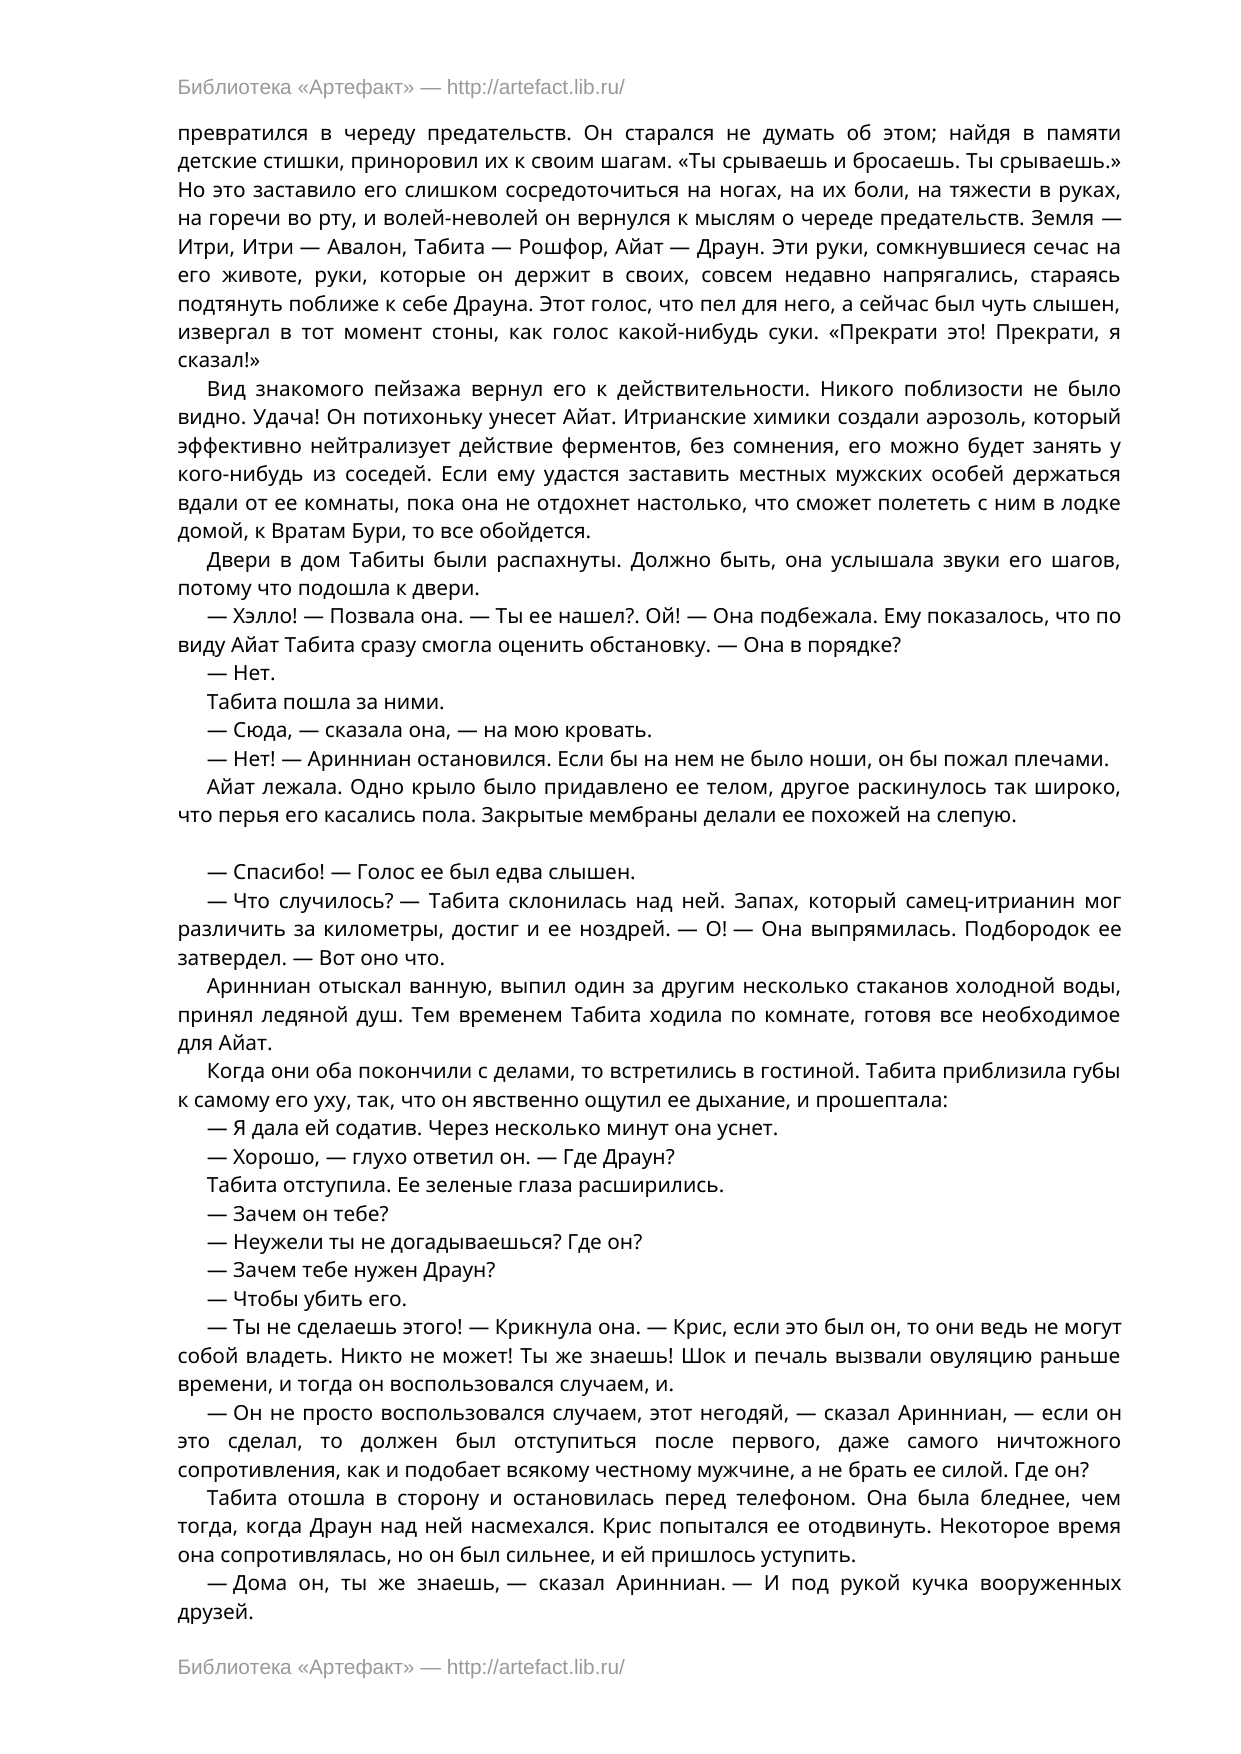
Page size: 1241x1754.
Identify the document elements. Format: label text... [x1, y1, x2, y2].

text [177, 118, 1122, 374]
text Когда они оба покончили с делами, то встретились в гостиной. Табита приблизила губы к самому его уху, так, что он явственно ощутил ее дыхание, и прошептала: [177, 1057, 1122, 1113]
text — Чтобы убить его. [177, 1284, 1122, 1312]
text Двери в дом Табиты были распахнуты. Должно быть, она услышала звуки его шагов, потому что подошла к двери. [177, 545, 1122, 602]
text — Зачем тебе нужен Драун? [177, 1256, 1122, 1284]
text Табита пошла за ними. [177, 687, 1122, 715]
text — Я дала ей содатив. Через несколько минут она уснет. [177, 1113, 1122, 1142]
text — Хорошо, — глухо ответил он. — Где Драун? [177, 1142, 1122, 1170]
text — Он не просто воспользовался случаем, этот негодяй, — сказал Аринниан, — если он это сделал, то должен был отступиться после первого, даже самого ничтожного сопротивления, как и подобает всякому честному мужчине, а не брать ее силой. Где он? [177, 1398, 1122, 1483]
text Табита отступила. Ее зеленые глаза расширились. [177, 1170, 1122, 1199]
text — Нет. [177, 658, 1122, 687]
text Айат лежала. Одно крыло было придавлено ее телом, другое раскинулось так широко, что перья его касались пола. Закрытые мембраны делали ее похожей на слепую. [177, 772, 1122, 829]
text Табита отошла в сторону и остановилась перед телефоном. Она была бледнее, чем тогда, когда Драун над ней насмехался. Крис попытался ее отодвинуть. Некоторое время она сопротивлялась, но он был сильнее, и ей пришлось уступить. [177, 1483, 1122, 1568]
text — Спасибо! — Голос ее был едва слышен. [177, 857, 1122, 886]
text — Дома он, ты же знаешь, — сказал Аринниан. — И под рукой кучка вооруженных друзей. [177, 1568, 1122, 1625]
text — Неужели ты не догадываешься? Где он? [177, 1227, 1122, 1256]
text — Что случилось? — Табита склонилась над ней. Запах, который самец-итрианин мог различить за километры, достиг и ее ноздрей. — О! — Она выпрямилась. Подбородок ее затвердел. — Вот оно что. [177, 886, 1122, 971]
text — Ты не сделаешь этого! — Крикнула она. — Крис, если это был он, то они ведь не могут собой владеть. Никто не может! Ты же знаешь! Шок и печаль вызвали овуляцию раньше времени, и тогда он воспользовался случаем, и. [177, 1312, 1122, 1398]
text — Нет! — Аринниан остановился. Если бы на нем не было ноши, он бы пожал плечами. [177, 744, 1122, 772]
text — Зачем он тебе? [177, 1199, 1122, 1227]
text — Хэлло! — Позвала она. — Ты ее нашел?. Ой! — Она подбежала. Ему показалось, что по виду Айат Табита сразу смогла оценить обстановку. — Она в порядке? [177, 602, 1122, 658]
text Вид знакомого пейзажа вернул его к действительности. Никого поблизости не было видно. Удача! Он потихоньку унесет Айат. Итрианские химики создали аэрозоль, который эффективно нейтрализует действие ферментов, без сомнения, его можно будет занять у кого-нибудь из соседей. Если ему удастся заставить местных мужских особей держаться вдали от ее комнаты, пока она не отдохнет настолько, что сможет полететь с ним в лодке домой, к Вратам Бури, то все обойдется. [177, 374, 1122, 545]
text — Сюда, — сказала она, — на мою кровать. [177, 715, 1122, 744]
text Аринниан отыскал ванную, выпил один за другим несколько стаканов холодной воды, принял ледяной душ. Тем временем Табита ходила по комнате, готовя все необходимое для Айат. [177, 971, 1122, 1057]
